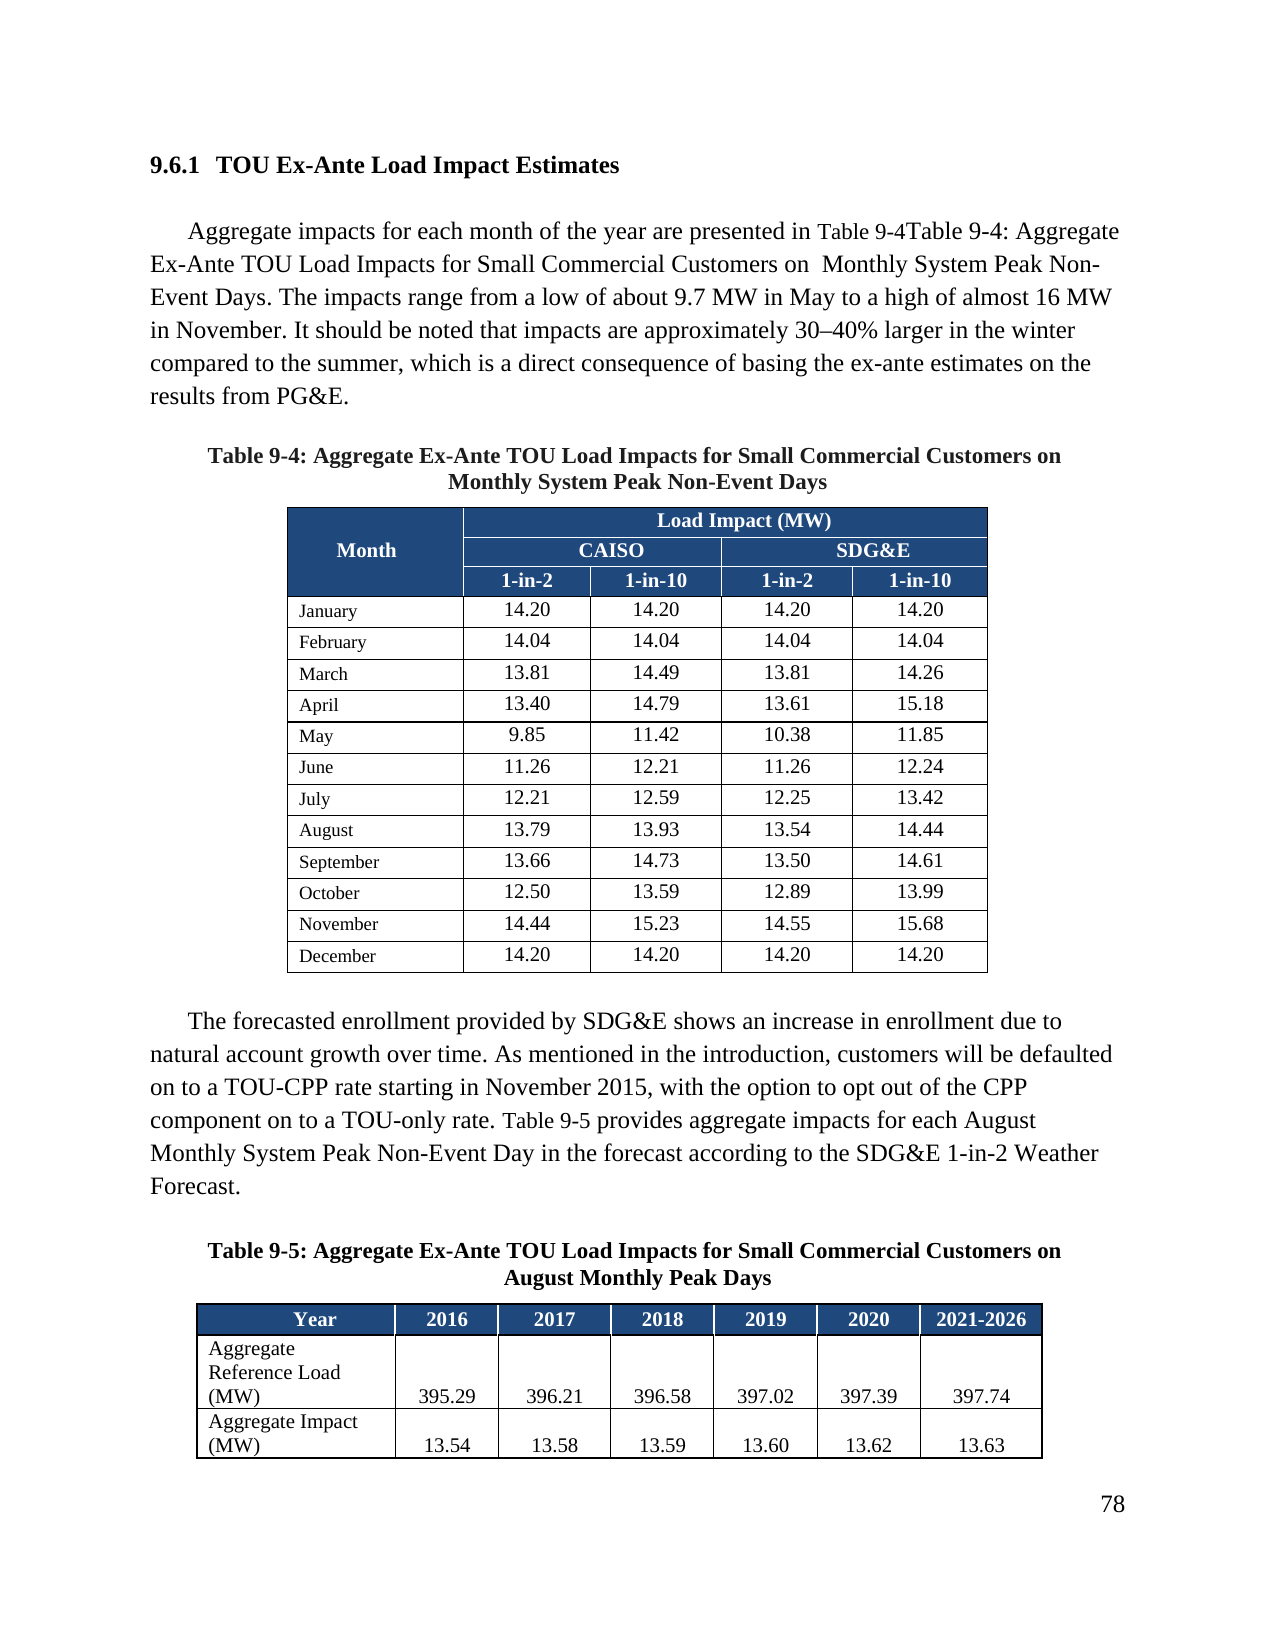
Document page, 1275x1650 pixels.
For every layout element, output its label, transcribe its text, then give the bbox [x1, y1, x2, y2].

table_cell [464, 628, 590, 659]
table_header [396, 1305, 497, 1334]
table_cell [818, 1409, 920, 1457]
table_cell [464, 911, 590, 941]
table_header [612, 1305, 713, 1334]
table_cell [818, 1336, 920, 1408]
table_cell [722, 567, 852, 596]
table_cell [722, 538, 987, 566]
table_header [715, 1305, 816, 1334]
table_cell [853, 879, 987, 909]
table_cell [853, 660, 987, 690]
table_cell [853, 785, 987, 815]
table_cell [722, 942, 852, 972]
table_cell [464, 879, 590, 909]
text The forecasted enrollment provided by SDG&E shows an increase in enrollment due to natural account growth over time. As mentioned in the introduction, customers will be defaulted on to a TOU-CPP rate starting in November 2015, with the option to opt out of the CPP component on to a TOU-only rate. Table 9-5 provides aggregate impacts for each August Monthly System Peak Non-Event Day in the forecast according to the SDG&E 1-in-2 Weather Forecast. [150, 1006, 1125, 1200]
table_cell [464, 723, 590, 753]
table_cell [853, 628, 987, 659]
text Table 9-5: Aggregate Ex-Ante TOU Load Impacts for Small Commercial Customers on August Monthly Peak Days [150, 1237, 1125, 1290]
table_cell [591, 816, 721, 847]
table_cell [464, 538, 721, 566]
text Aggregate impacts for each month of the year are presented in Table 9-4. The impacts range from a low of about 9.7 MW in May to a high of almost 16 MW in November. It should be noted that impacts are approximately 30–40% larger in the winter compared to the summer, which is a direct consequence of basing the ex-ante estimates on the results from PG&E. [150, 216, 1125, 410]
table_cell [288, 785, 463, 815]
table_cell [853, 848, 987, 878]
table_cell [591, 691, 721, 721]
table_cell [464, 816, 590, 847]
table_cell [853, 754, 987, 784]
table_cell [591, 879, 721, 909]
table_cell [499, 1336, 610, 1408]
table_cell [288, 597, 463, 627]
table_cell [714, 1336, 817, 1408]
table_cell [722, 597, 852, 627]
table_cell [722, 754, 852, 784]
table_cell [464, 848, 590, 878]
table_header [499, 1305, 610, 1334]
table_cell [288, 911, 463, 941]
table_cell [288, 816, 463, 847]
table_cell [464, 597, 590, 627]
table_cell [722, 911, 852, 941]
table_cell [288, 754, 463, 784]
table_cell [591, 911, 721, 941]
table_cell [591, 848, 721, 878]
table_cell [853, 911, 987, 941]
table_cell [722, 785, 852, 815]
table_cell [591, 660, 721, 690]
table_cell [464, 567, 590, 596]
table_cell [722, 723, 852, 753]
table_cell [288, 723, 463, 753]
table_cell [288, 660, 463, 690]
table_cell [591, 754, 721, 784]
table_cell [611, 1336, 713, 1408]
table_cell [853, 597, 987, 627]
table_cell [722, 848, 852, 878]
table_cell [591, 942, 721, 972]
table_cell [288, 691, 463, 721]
text Table 9-4: Aggregate Ex-Ante TOU Load Impacts for Small Commercial Customers on Monthly System Peak Non-Event Days [150, 442, 1125, 494]
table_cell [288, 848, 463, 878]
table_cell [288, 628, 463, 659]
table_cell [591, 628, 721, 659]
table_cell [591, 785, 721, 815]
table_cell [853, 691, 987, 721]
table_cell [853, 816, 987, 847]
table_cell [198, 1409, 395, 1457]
subtitle TOU Ex-Ante Load Impact Estimates [150, 150, 1125, 179]
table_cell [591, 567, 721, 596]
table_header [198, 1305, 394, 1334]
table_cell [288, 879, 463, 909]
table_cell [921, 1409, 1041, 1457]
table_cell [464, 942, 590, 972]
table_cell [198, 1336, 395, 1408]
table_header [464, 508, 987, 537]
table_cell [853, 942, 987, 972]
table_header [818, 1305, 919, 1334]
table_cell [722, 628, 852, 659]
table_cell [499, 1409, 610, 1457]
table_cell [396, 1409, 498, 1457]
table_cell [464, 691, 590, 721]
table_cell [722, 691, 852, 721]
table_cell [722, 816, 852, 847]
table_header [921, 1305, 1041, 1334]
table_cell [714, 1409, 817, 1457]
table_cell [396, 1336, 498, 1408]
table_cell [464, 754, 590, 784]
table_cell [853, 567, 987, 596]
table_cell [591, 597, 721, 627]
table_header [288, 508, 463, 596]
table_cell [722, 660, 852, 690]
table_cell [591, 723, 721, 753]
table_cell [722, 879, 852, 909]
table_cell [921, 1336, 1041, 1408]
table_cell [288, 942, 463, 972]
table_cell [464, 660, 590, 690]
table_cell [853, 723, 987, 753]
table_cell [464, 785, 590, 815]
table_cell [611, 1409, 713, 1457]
